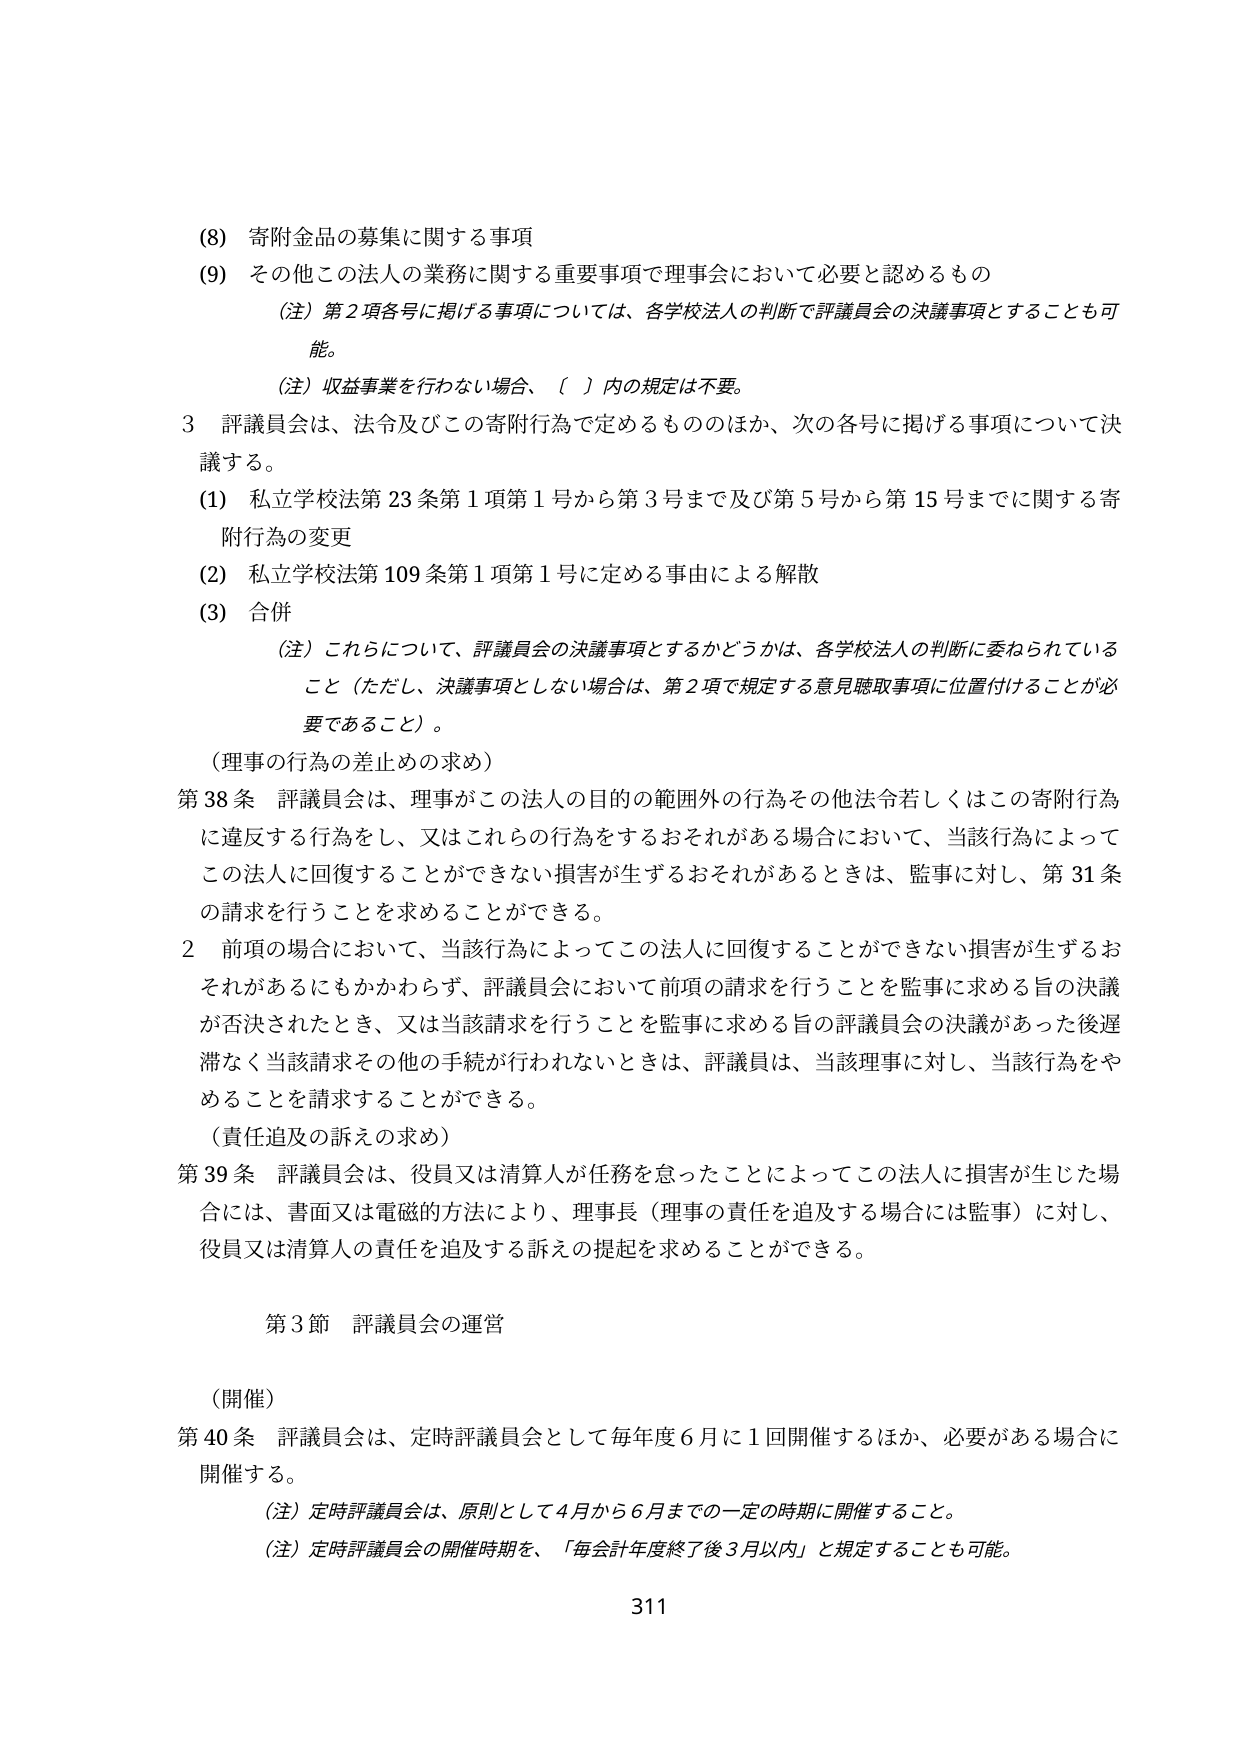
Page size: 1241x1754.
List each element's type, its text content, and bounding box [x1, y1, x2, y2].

text 第３節 評議員会の運営 [177, 1304, 1122, 1342]
text (1) 私立学校法第23条第１項第１号から第３号まで及び第５号から第15号までに関する寄附行為の変更 [199, 479, 1122, 554]
text (3) 合併 [177, 592, 1122, 629]
text ２ 前項の場合において、当該行為によってこの法人に回復することができない損害が生ずるおそれがあるにもかかわらず、評議員会において前項の請求を行うことを監事に求める旨の決議が否決されたとき、又は当該請求を行うことを監事に求める旨の評議員会の決議があった後遅滞なく当該請求その他の手続が行われないときは、評議員は、当該理事に対し、当該行為をやめることを請求することができる。 [177, 929, 1122, 1117]
text ３ 評議員会は、法令及びこの寄附行為で定めるもののほか、次の各号に掲げる事項について決議する。 [177, 404, 1122, 479]
text 第39条 評議員会は、役員又は清算人が任務を怠ったことによってこの法人に損害が生じた場合には、書面又は電磁的方法により、理事長（理事の責任を追及する場合には監事）に対し、役員又は清算人の責任を追及する訴えの提起を求めることができる。 [177, 1154, 1122, 1267]
text 第38条 評議員会は、理事がこの法人の目的の範囲外の行為その他法令若しくはこの寄附行為に違反する行為をし、又はこれらの行為をするおそれがある場合において、当該行為によってこの法人に回復することができない損害が生ずるおそれがあるときは、監事に対し、第31条の請求を行うことを求めることができる。 [177, 779, 1122, 929]
text （理事の行為の差止めの求め） [177, 742, 1122, 779]
text 第40条 評議員会は、定時評議員会として毎年度６月に１回開催するほか、必要がある場合に開催する。 [177, 1417, 1122, 1492]
text （注）定時評議員会は、原則として４月から６月までの一定の時期に開催すること。 [177, 1492, 1122, 1529]
text (8) 寄附金品の募集に関する事項 [177, 217, 1122, 254]
text (9) その他この法人の業務に関する重要事項で理事会において必要と認めるもの [177, 254, 1122, 292]
text （開催） [177, 1379, 1122, 1417]
text （責任追及の訴えの求め） [177, 1117, 1122, 1154]
text （注）これらについて、評議員会の決議事項とするかどうかは、各学校法人の判断に委ねられていること（ただし、決議事項としない場合は、第２項で規定する意見聴取事項に位置付けることが必要であること）。 [265, 629, 1122, 742]
text （注）定時評議員会の開催時期を、「毎会計年度終了後３月以内」と規定することも可能。 [177, 1529, 1122, 1567]
text (2) 私立学校法第109条第１項第１号に定める事由による解散 [177, 554, 1122, 592]
text （注）第２項各号に掲げる事項については、各学校法人の判断で評議員会の決議事項とすることも可能。 [177, 292, 1122, 367]
text （注）収益事業を行わない場合、〔 〕内の規定は不要。 [177, 367, 1122, 404]
